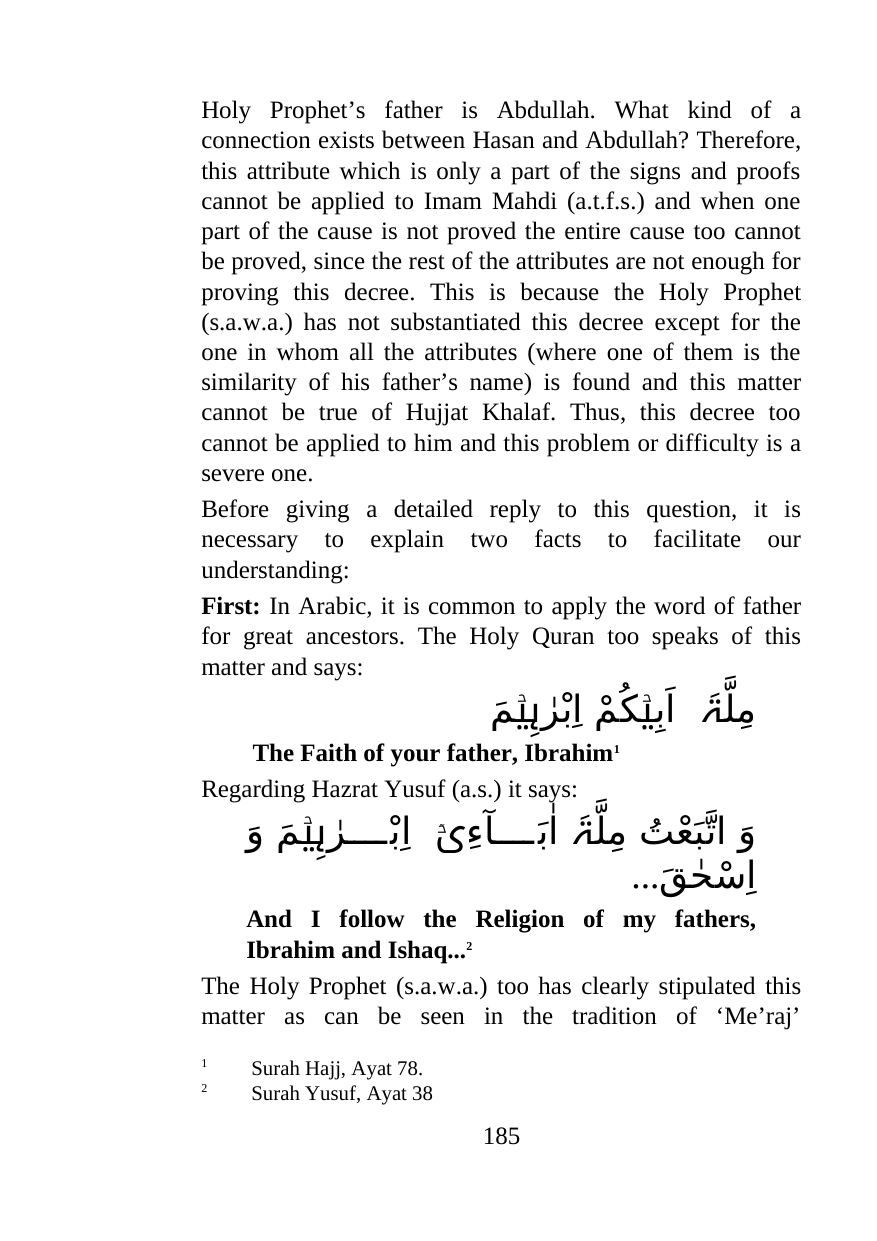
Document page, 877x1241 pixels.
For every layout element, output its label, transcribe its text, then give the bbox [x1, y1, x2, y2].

text Regarding Hazrat Yusuf (a.s.) it says: [201, 773, 802, 804]
text The Faith of your father, Ibrahim [246, 737, 757, 767]
text And I follow the Religion of my fathers, Ibrahim and Ishaq... [246, 904, 757, 964]
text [201, 970, 802, 1031]
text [201, 94, 802, 487]
text Before giving a detailed reply to this question, it is necessary to explain two facts to facilitate our understanding: [201, 493, 802, 584]
text First: In Arabic, it is common to apply the word of father for great ancestors. The Holy Quran too speaks of this matter and says: [201, 590, 802, 681]
text مِلَّۃَ اَبِیۡكُمْ اِبْرٰہِیۡمَ [246, 687, 757, 731]
text وَ اتَّبَعْتُ مِلَّۃَ اٰبَآءِیۡۤ اِبْرٰہِیۡمَ وَ اِسْحٰقَ... [246, 810, 757, 897]
